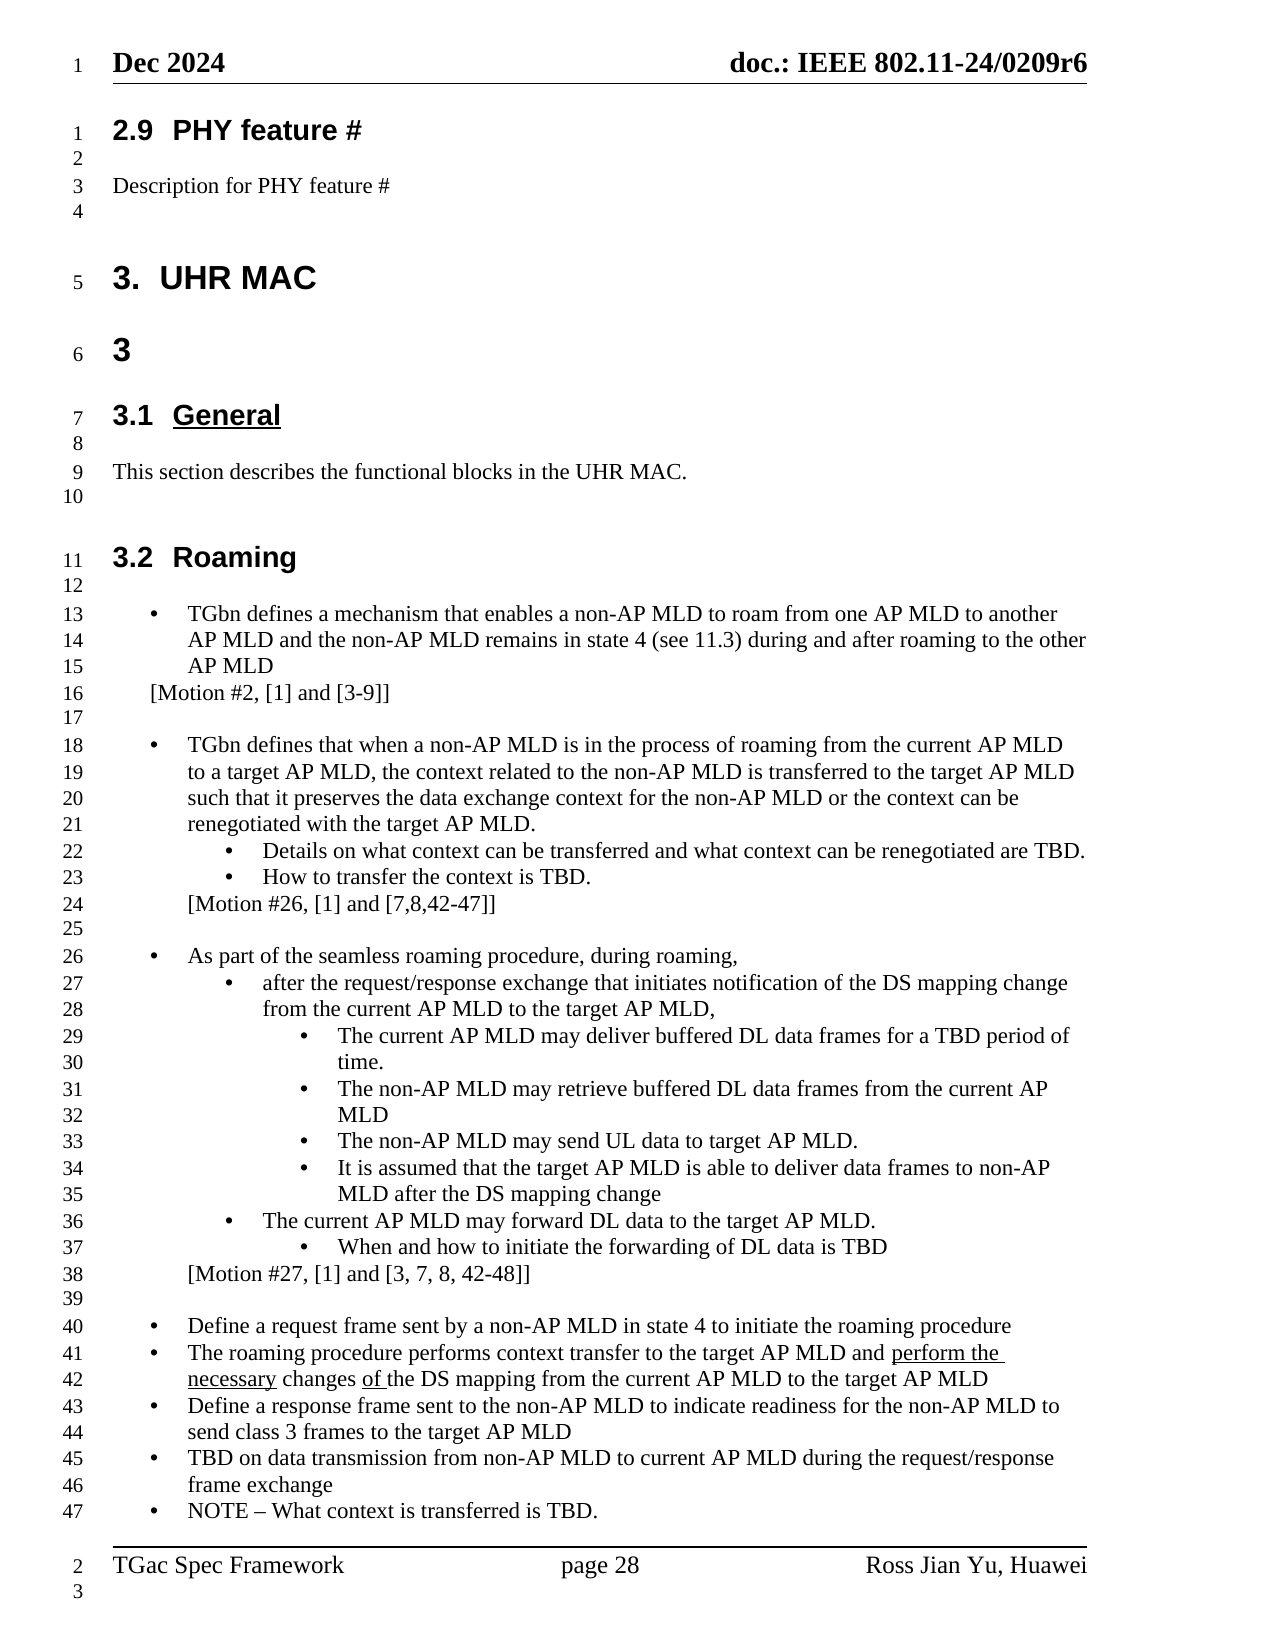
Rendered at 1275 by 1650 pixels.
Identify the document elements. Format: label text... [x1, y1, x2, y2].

text This section describes the functional blocks in the UHR MAC. [112, 458, 1087, 484]
list The non-AP MLD may send UL data to target AP MLD. [300, 1127, 1087, 1154]
list The current AP MLD may deliver buffered DL data frames for a TBD period of time. [300, 1022, 1087, 1074]
list TBD on data transmission from non-AP MLD to current AP MLD during the request/response frame exchange [150, 1444, 1087, 1497]
list It is assumed that the target AP MLD is able to deliver data frames to non-AP MLD after the DS mapping change [300, 1154, 1087, 1207]
text Description for PHY feature # [112, 172, 1087, 199]
list When and how to initiate the forwarding of DL data is TBD [300, 1233, 1087, 1259]
list As part of the seamless roaming procedure, during roaming, [150, 942, 1087, 969]
list [Motion #26, [1] and [7,8,42-47]] [187, 890, 1087, 916]
list [Motion #27, [1] and [3, 7, 8, 42-48]] [187, 1259, 1087, 1286]
list NOTE – What context is transferred is TBD. [150, 1497, 1087, 1524]
list Define a request frame sent by a non-AP MLD in state 4 to initiate the roaming procedure [150, 1312, 1087, 1339]
list The roaming procedure performs context transfer to the target AP MLD and perform the necessary changes of the DS mapping from the current AP MLD to the target AP MLD [150, 1339, 1087, 1392]
list TGbn defines that when a non-AP MLD is in the process of roaming from the current AP MLD to a target AP MLD, the context related to the non-AP MLD is transferred to the target AP MLD such that it preserves the data exchange context for the non-AP MLD or the context can be renegotiated with the target AP MLD. [150, 731, 1087, 837]
list TGbn defines a mechanism that enables a non-AP MLD to roam from one AP MLD to another AP MLD and the non-AP MLD remains in state 4 (see 11.3) during and after roaming to the other AP MLD [150, 599, 1087, 679]
list Details on what context can be transferred and what context can be renegotiated are TBD. [225, 837, 1087, 863]
subtitle UHR MAC [112, 258, 1087, 297]
subtitle PHY feature # [112, 112, 1087, 146]
list The current AP MLD may forward DL data to the target AP MLD. [225, 1207, 1087, 1233]
subtitle General [112, 398, 1087, 431]
list The non-AP MLD may retrieve buffered DL data frames from the current AP MLD [300, 1074, 1087, 1127]
list after the request/response exchange that initiates notification of the DS mapping change from the current AP MLD to the target AP MLD, [225, 969, 1087, 1022]
text [Motion #2, [1] and [3-9]] [150, 679, 1087, 705]
list How to transfer the context is TBD. [225, 863, 1087, 890]
subtitle Roaming [112, 539, 1087, 573]
list Define a response frame sent to the non-AP MLD to indicate readiness for the non-AP MLD to send class 3 frames to the target AP MLD [150, 1392, 1087, 1444]
